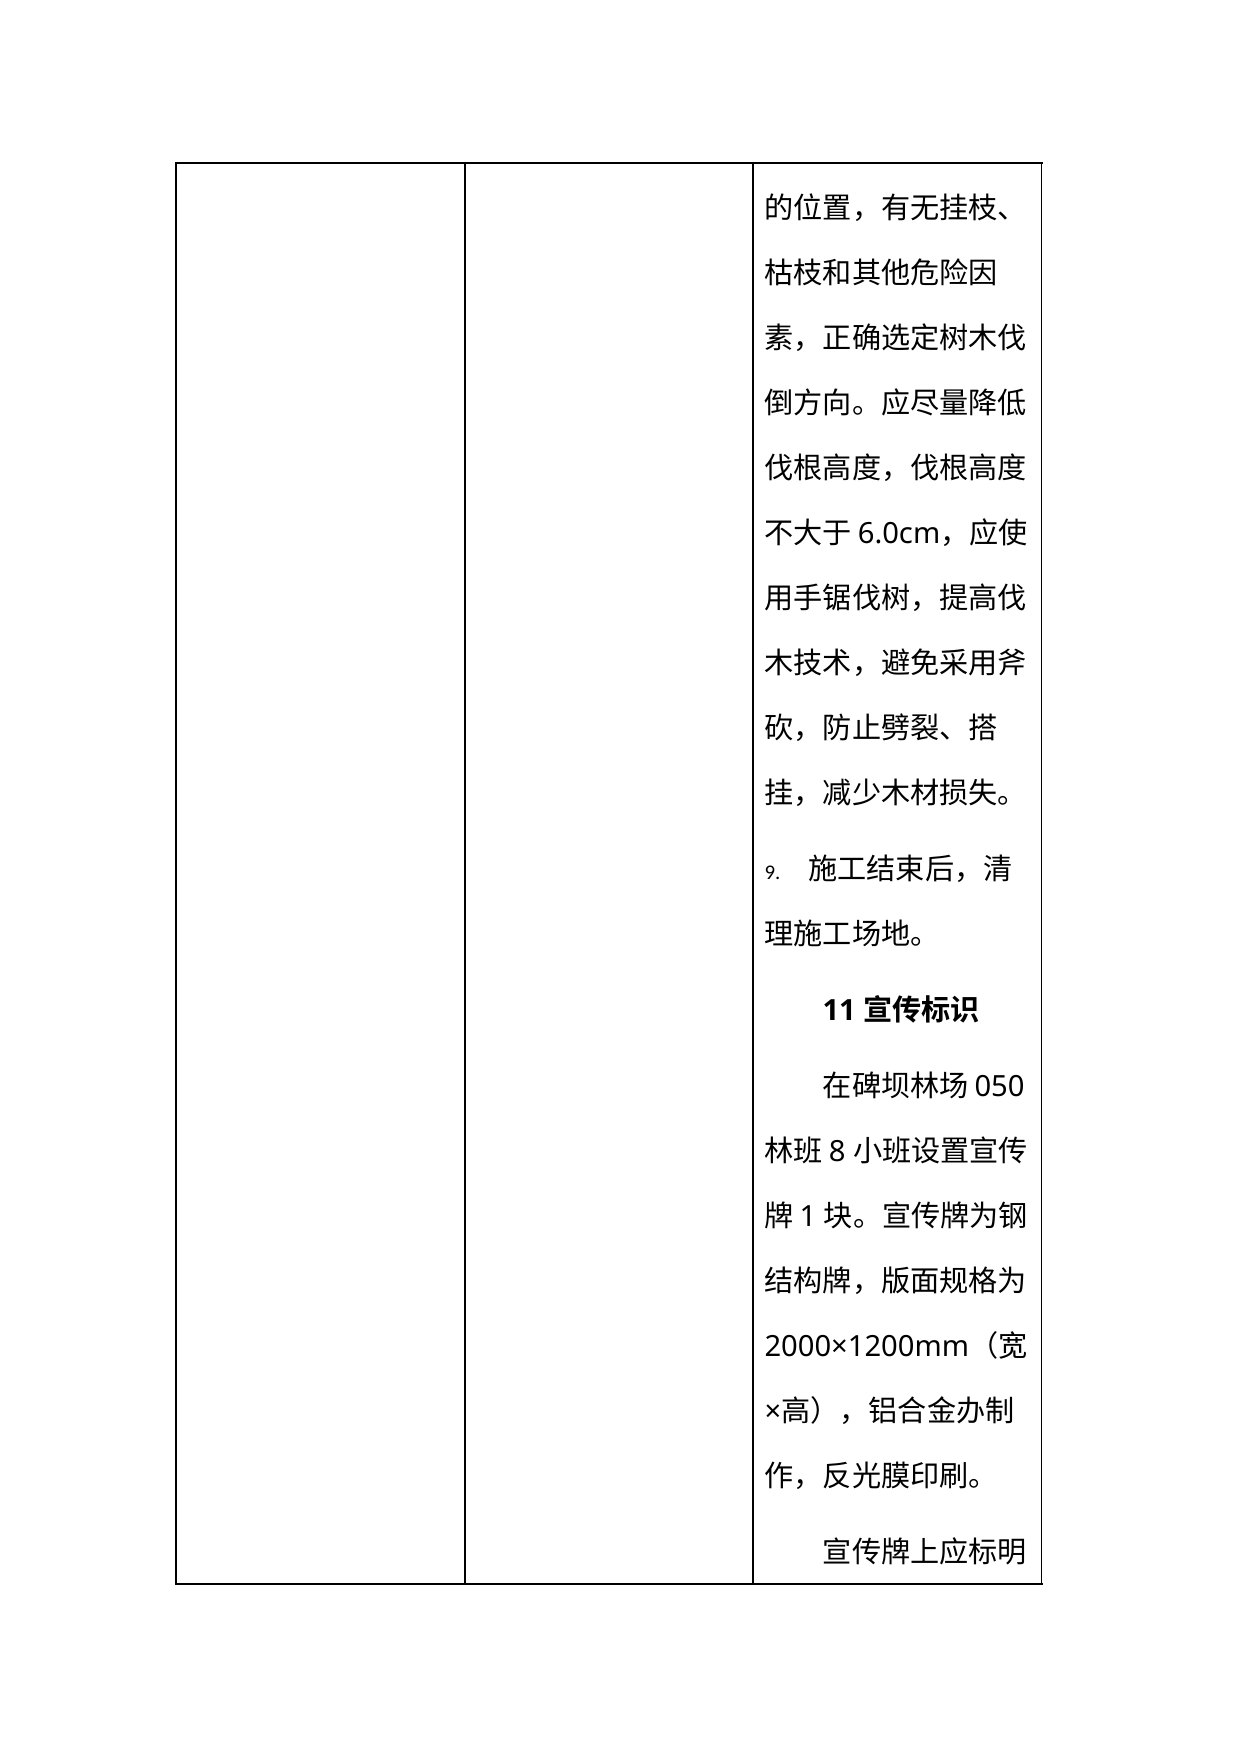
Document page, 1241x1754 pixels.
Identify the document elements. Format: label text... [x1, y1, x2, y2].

table_cell [466, 164, 752, 1583]
table_cell 1 [177, 164, 464, 1583]
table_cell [754, 164, 1041, 1583]
